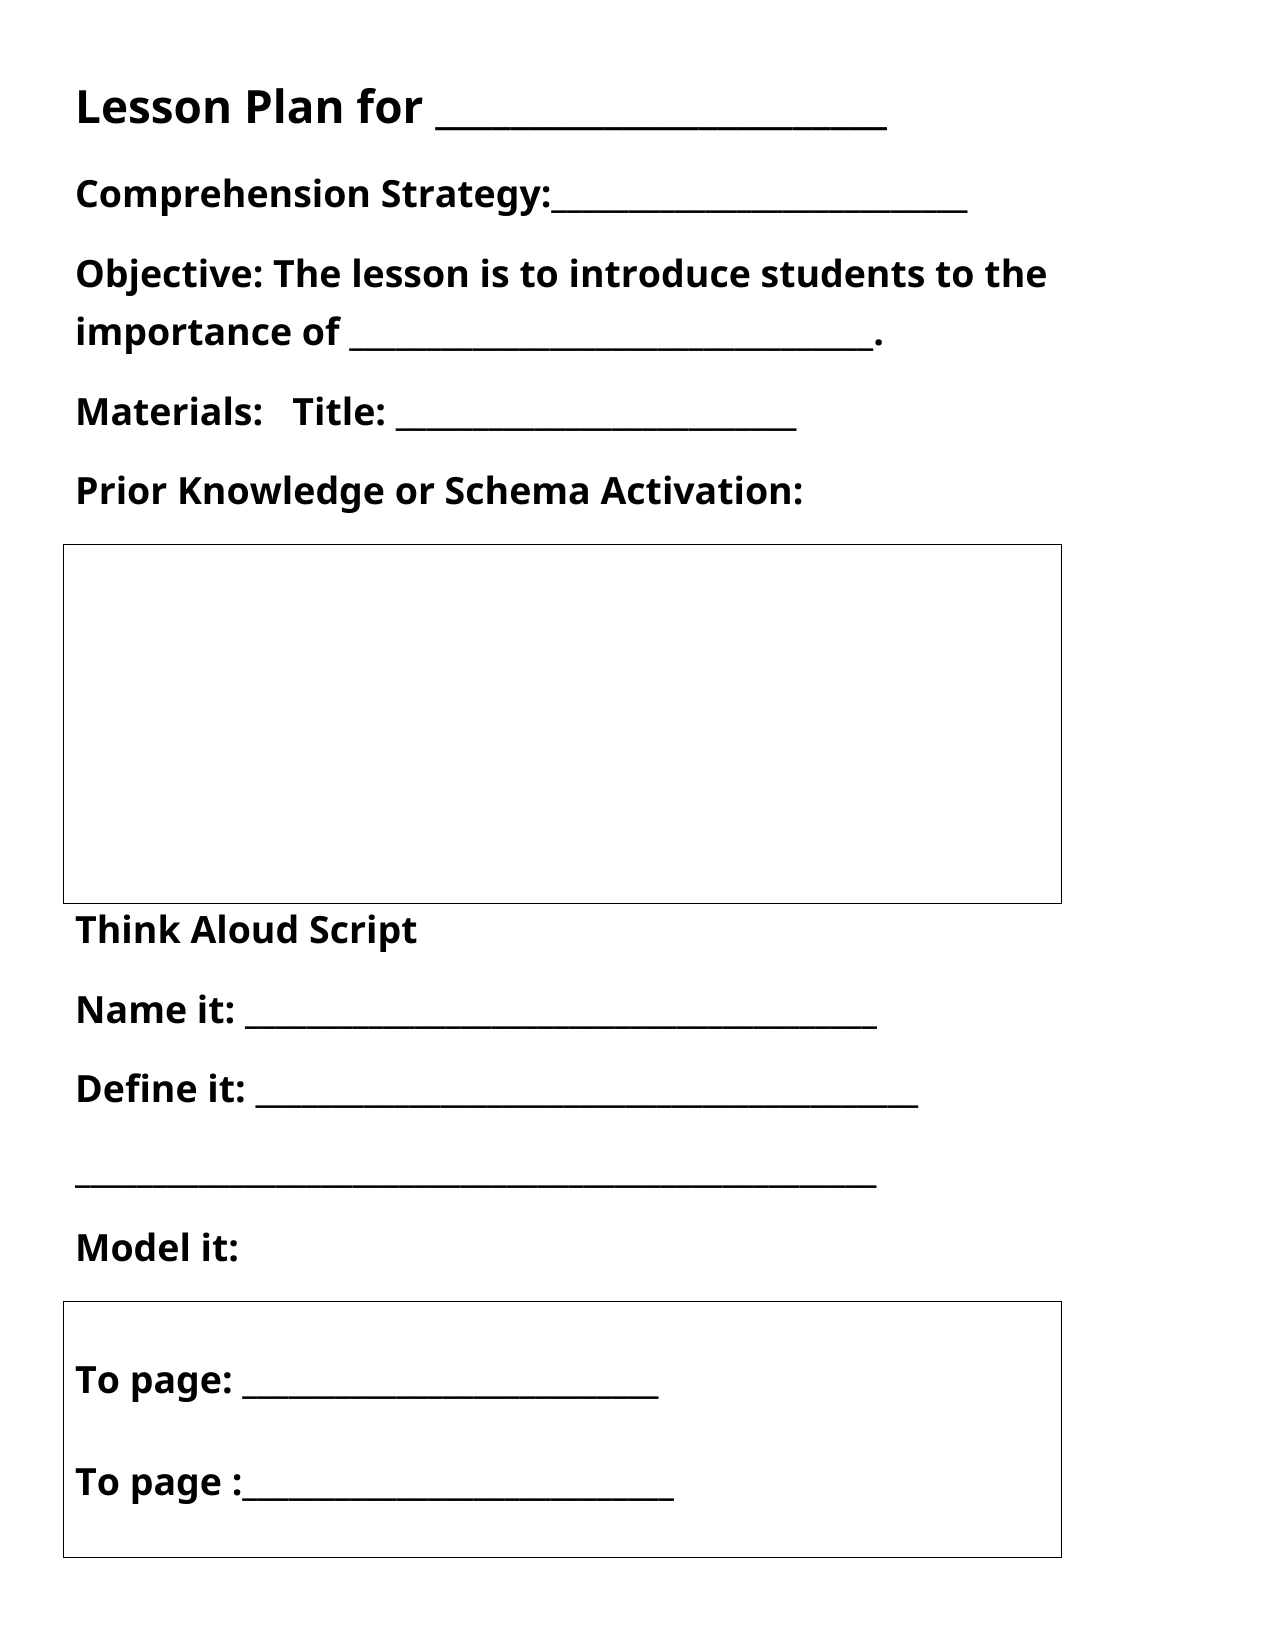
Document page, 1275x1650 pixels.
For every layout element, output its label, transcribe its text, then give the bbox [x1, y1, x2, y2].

table_header [64, 545, 1061, 902]
text Comprehension Strategy:___________________________ [75, 167, 1200, 218]
text Name it: _________________________________________ [75, 983, 1200, 1034]
text Define it: ___________________________________________ [75, 1062, 1200, 1113]
text Think Aloud Script [75, 903, 1200, 954]
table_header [64, 1302, 1061, 1557]
text ____________________________________________________ [75, 1142, 1200, 1193]
text Objective: The lesson is to introduce students to the importance of __________________________________. [75, 247, 1200, 357]
text Materials: Title: __________________________ [75, 385, 1200, 436]
text Model it: [75, 1221, 1200, 1272]
text Prior Knowledge or Schema Activation: [75, 464, 1200, 516]
text Lesson Plan for ________________________ [75, 75, 1200, 137]
